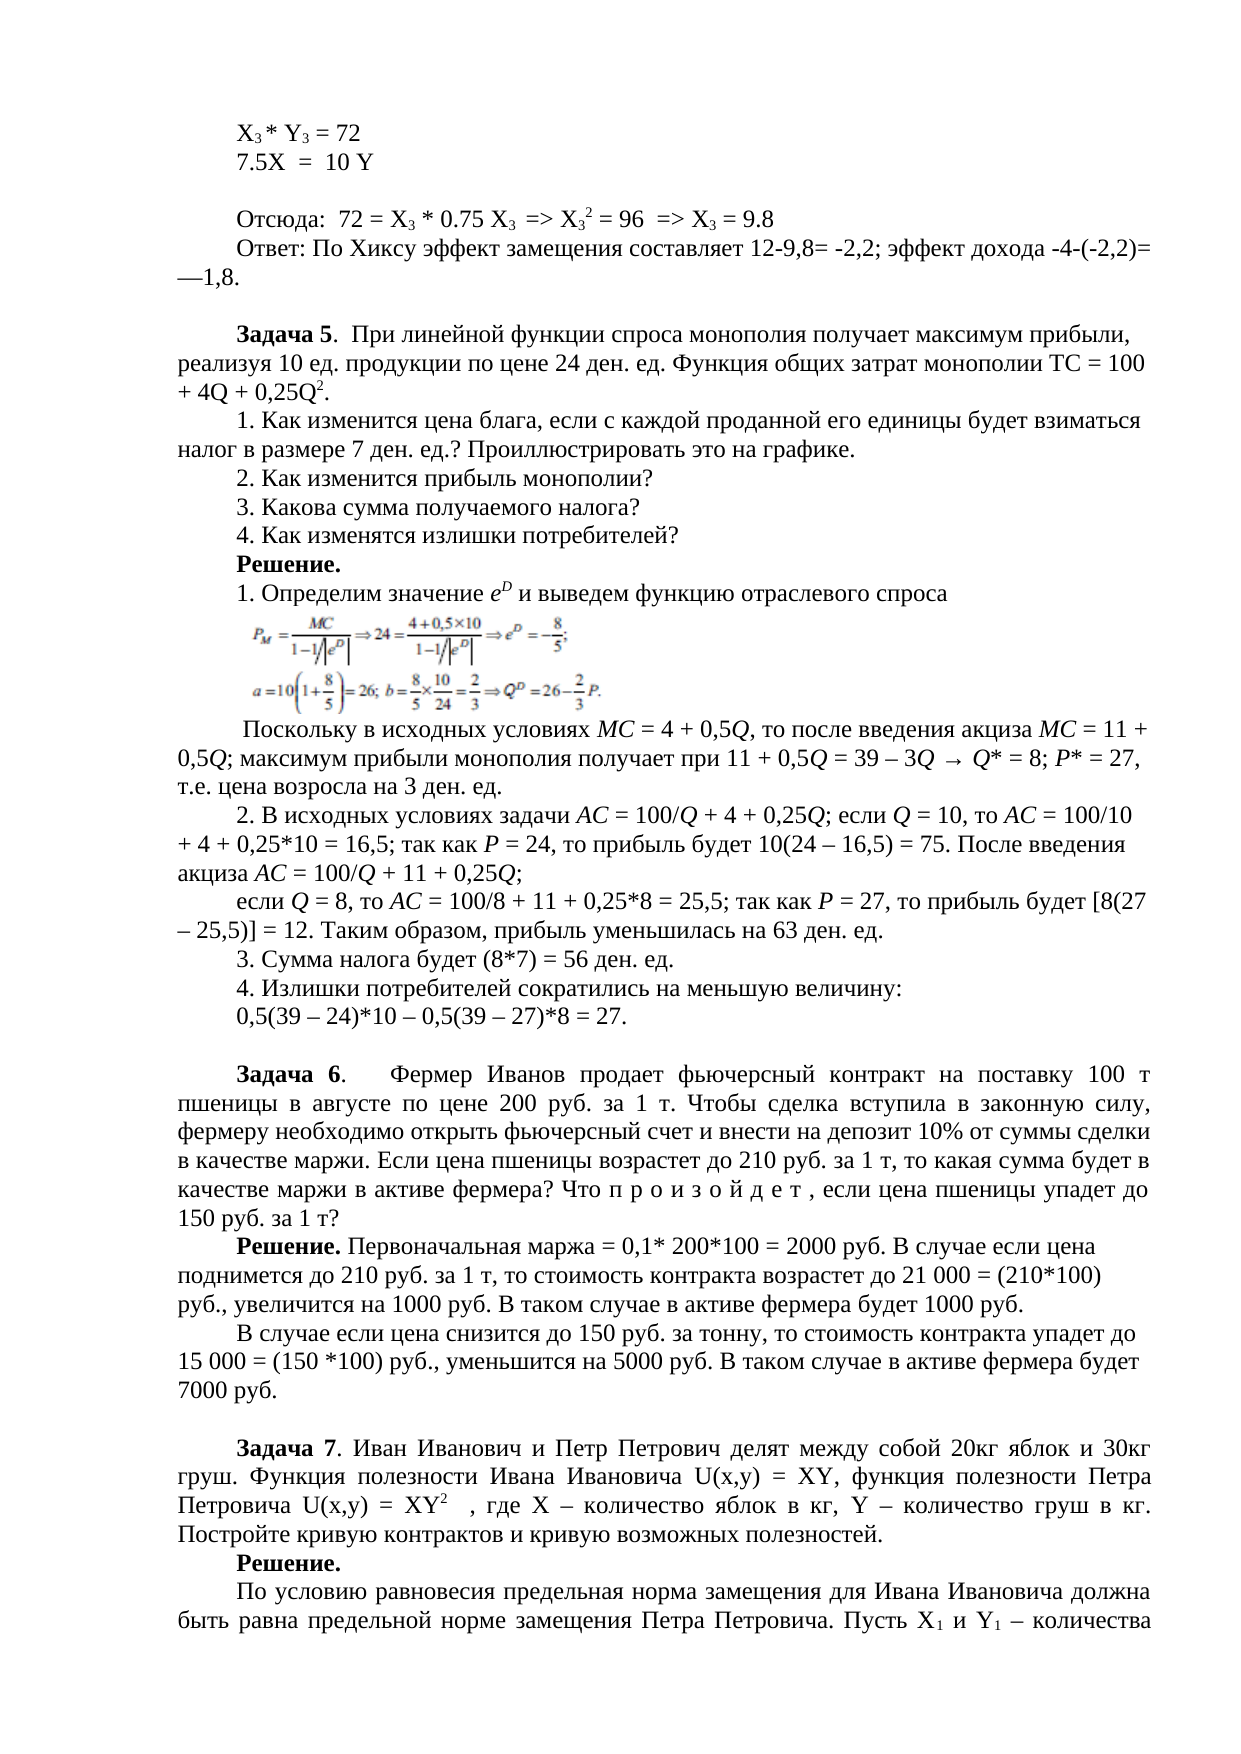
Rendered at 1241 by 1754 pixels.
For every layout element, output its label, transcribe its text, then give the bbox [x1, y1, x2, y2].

text Решение. Первоначальная маржа = 0,1* 200*100 = 2000 руб. В случае если цена поднимется до 210 руб. за 1 т, то стоимость контракта возрастет до 21 000 = (210*100) руб., увеличится на 1000 руб. В таком случае в активе фермера будет 1000 руб. [177, 1231, 1152, 1318]
text если Q = 8, то AC = 100/8 + 11 + 0,25*8 = 25,5; так как P = 27, то прибыль будет [8(27 – 25,5)] = 12. Таким образом, прибыль уменьшилась на 63 ден. ед. [177, 886, 1152, 944]
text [177, 1576, 1152, 1634]
text Поскольку в исходных условиях MC = 4 + 0,5Q, то после введения акциза MC = 11 + 0,5Q; максимум прибыли монополия получает при 11 + 0,5Q = 39 – 3Q → Q* = 8; P* = 27, т.е. цена возросла на 3 ден. ед. [177, 714, 1152, 800]
text Ответ: По Хиксу эффект замещения составляет 12-9,8= -2,2; эффект дохода -4-(-2,2)= —1,8. [177, 233, 1152, 291]
text Задача 7. Иван Иванович и Петр Петрович делят между собой 20кг яблок и 30кг груш. Функция полезности Ивана Ивановича U(x,y) = XY, функция полезности Петра Петровича U(x,y) = XY2 , где Х – количество яблок в кг, Y – количество груш в кг. Постройте кривую контрактов и кривую возможных полезностей. [177, 1433, 1152, 1548]
text 4. Излишки потребителей сократились на меньшую величину: [177, 973, 1152, 1001]
text Задача 5. При линейной функции спроса монополия получает максимум прибыли, реализуя 10 ед. продукции по цене 24 ден. ед. Функция общих затрат монополии TC = 100 + 4Q + 0,25Q2. [177, 319, 1152, 406]
text 2. Как изменится прибыль монополии? [177, 463, 1152, 492]
text Отсюда: 72 = X3 * 0.75 X3 => X32 = 96 => X3 = 9.8 [177, 204, 1152, 233]
text 3. Сумма налога будет (8*7) = 56 ден. ед. [177, 944, 1152, 973]
text В случае если цена снизится до 150 руб. за тонну, то стоимость контракта упадет до 15 000 = (150 *100) руб., уменьшится на 5000 руб. В таком случае в активе фермера будет 7000 руб. [177, 1318, 1152, 1404]
text Решение. [177, 1548, 1152, 1576]
text 2. В исходных условиях задачи AC = 100/Q + 4 + 0,25Q; если Q = 10, то AC = 100/10 + 4 + 0,25*10 = 16,5; так как P = 24, то прибыль будет 10(24 – 16,5) = 75. После введения акциза AC = 100/Q + 11 + 0,25Q; [177, 800, 1152, 886]
text 1. Определим значение eD и выведем функцию отраслевого спроса [177, 578, 1152, 607]
text 7.5X = 10 Y [177, 147, 1152, 176]
text Задача 6. Фермер Иванов продает фьючерсный контракт на поставку 100 т пшеницы в августе по цене 200 руб. за 1 т. Чтобы сделка вступила в законную силу, фермеру необходимо открыть фьючерсный счет и внести на депозит 10% от суммы сделки в качестве маржи. Если цена пшеницы возрастет до 210 руб. за 1 т, то какая сумма будет в качестве маржи в активе фермера? Что п р о и з о й д е т , если цена пшеницы упадет до 150 руб. за 1 т? [177, 1059, 1152, 1231]
text 1. Как изменится цена блага, если с каждой проданной его единицы будет взиматься налог в размере 7 ден. ед.? Проиллюстрировать это на графике. [177, 406, 1152, 463]
text 3. Какова сумма получаемого налога? [177, 492, 1152, 521]
text 0,5(39 – 24)*10 – 0,5(39 – 27)*8 = 27. [177, 1001, 1152, 1030]
text 4. Как изменятся излишки потребителей? [177, 521, 1152, 549]
text Х3 * Y3 = 72 [177, 118, 1152, 147]
text Решение. [177, 549, 1152, 578]
